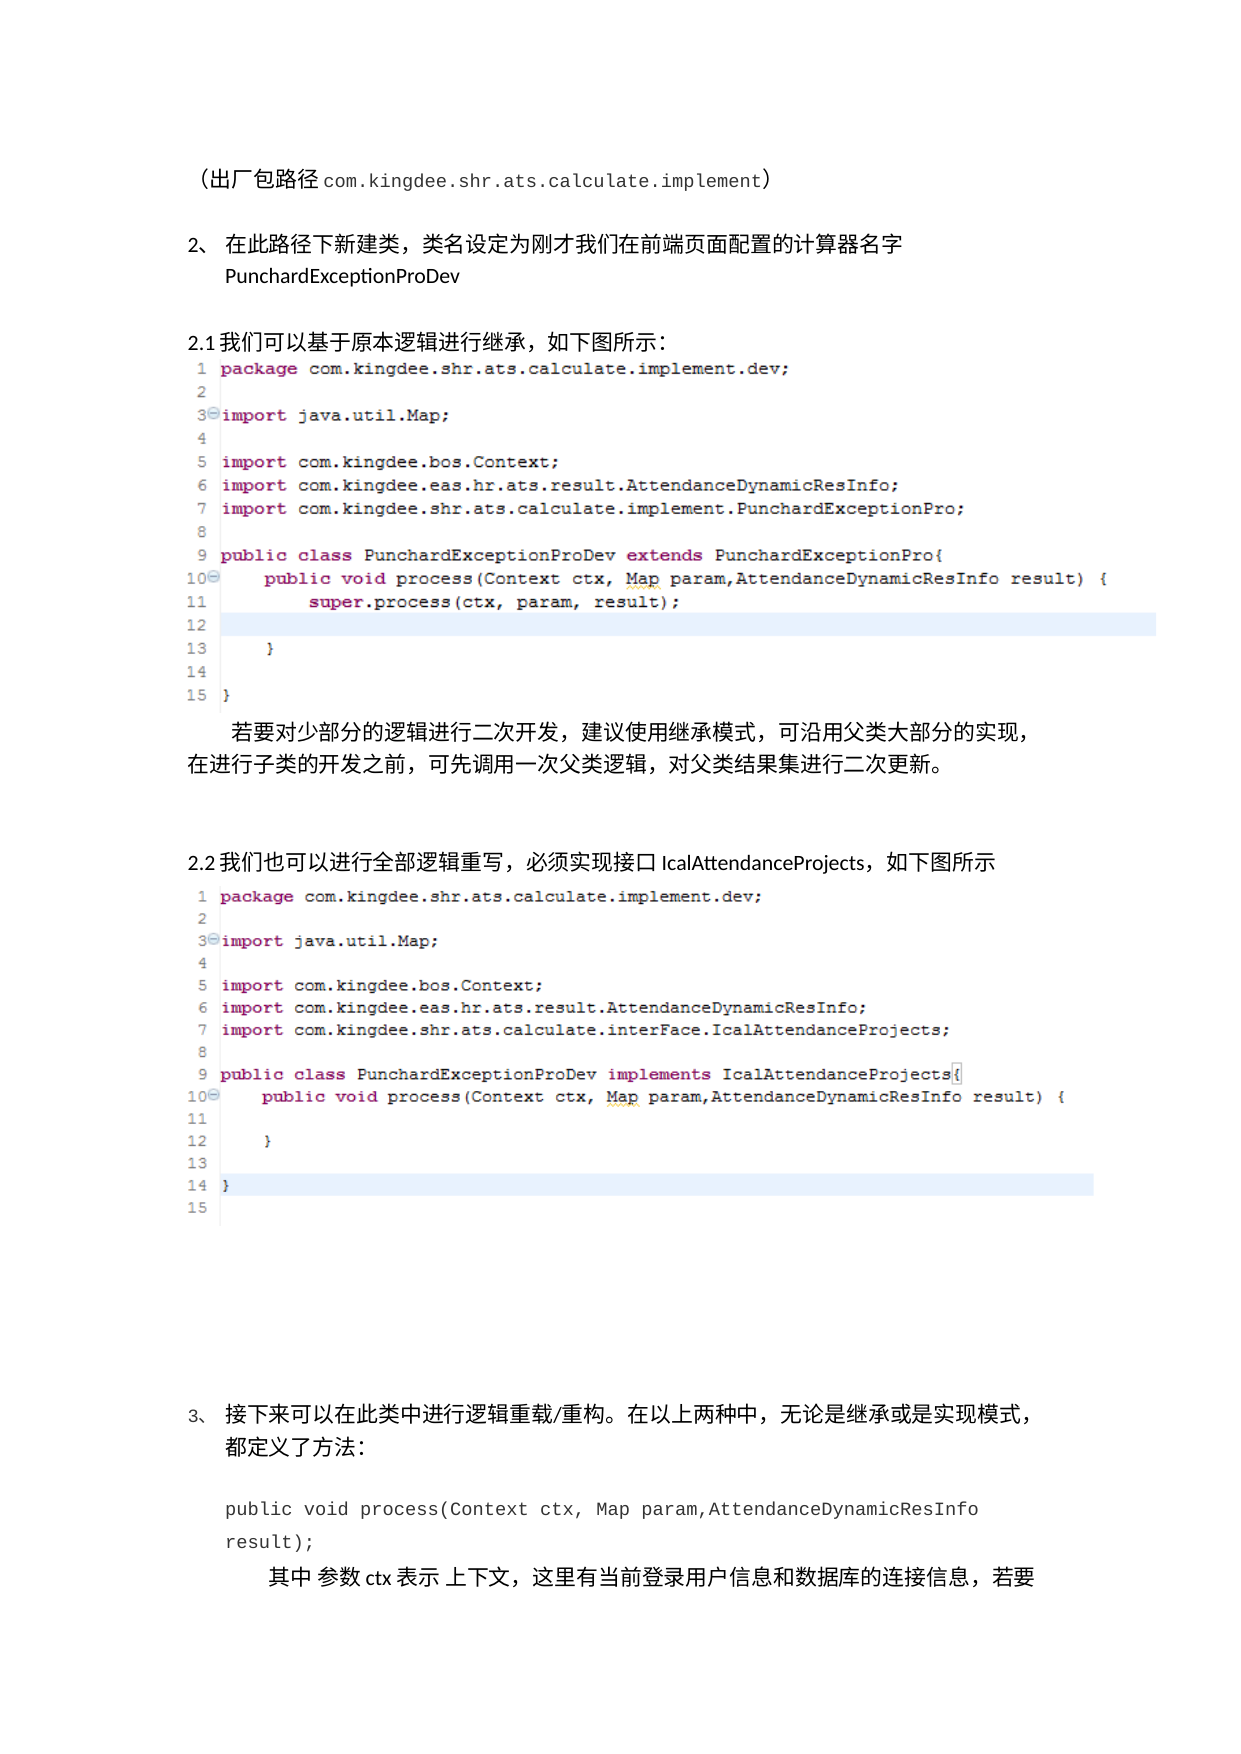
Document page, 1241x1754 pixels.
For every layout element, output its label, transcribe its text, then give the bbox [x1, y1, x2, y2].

text 若要对少部分的逻辑进行二次开发，建议使用继承模式，可沿用父类大部分的实现，在进行子类的开发之前，可先调用一次父类逻辑，对父类结果集进行二次更新。 [187, 713, 1053, 779]
text 2.1我们可以基于原本逻辑进行继承，如下图所示： [187, 324, 1053, 357]
text 2.2我们也可以进行全部逻辑重写，必须实现接口IcalAttendanceProjects，如下图所示 [187, 844, 1053, 877]
list 在此路径下新建类，类名设定为刚才我们在前端页面配置的计算器名字PunchardExceptionProDev [187, 227, 1053, 292]
text （出厂包路径com.kingdee.shr.ats.calculate.implement） [187, 162, 1053, 194]
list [225, 1559, 1053, 1592]
list 接下来可以在此类中进行逻辑重载/重构。在以上两种中，无论是继承或是实现模式，都定义了方法： [187, 1397, 1053, 1462]
picture [187, 359, 1157, 713]
picture [187, 886, 1094, 1226]
list public void process(Context ctx, Map param,AttendanceDynamicResInfo result); [225, 1494, 1053, 1559]
